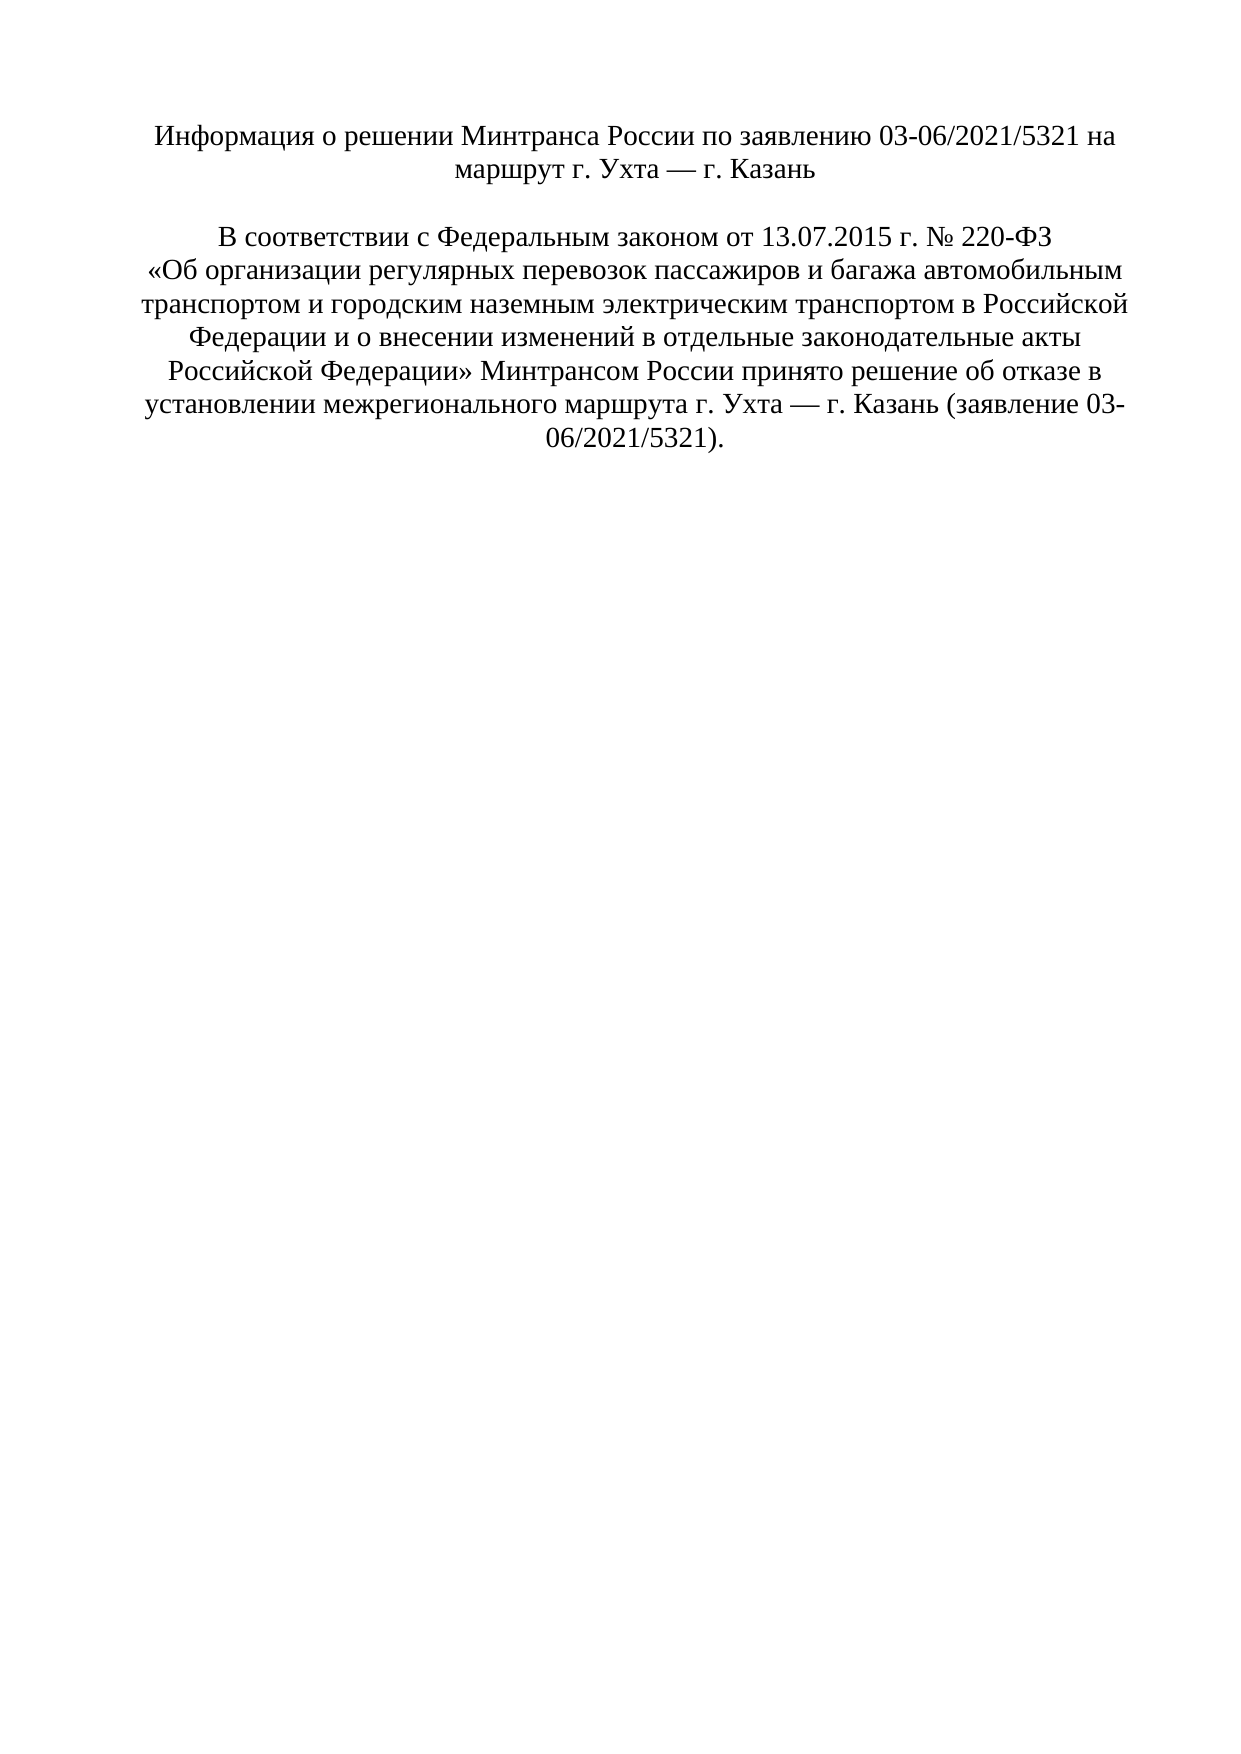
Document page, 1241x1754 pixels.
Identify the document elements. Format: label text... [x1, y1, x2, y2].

text В соответствии с Федеральным законом от 13.07.2015 г. № 220-ФЗ «Об организации регулярных перевозок пассажиров и багажа автомобильным транспортом и городским наземным электрическим транспортом в Российской Федерации и о внесении изменений в отдельные законодательные акты Российской Федерации» Минтрансом России принято решение об отказе в установлении межрегионального маршрута г. Ухта — г. Казань (заявление 03-06/2021/5321). [118, 219, 1152, 453]
text Информация о решении Минтранса России по заявлению 03-06/2021/5321 на маршрут г. Ухта — г. Казань [118, 118, 1152, 185]
